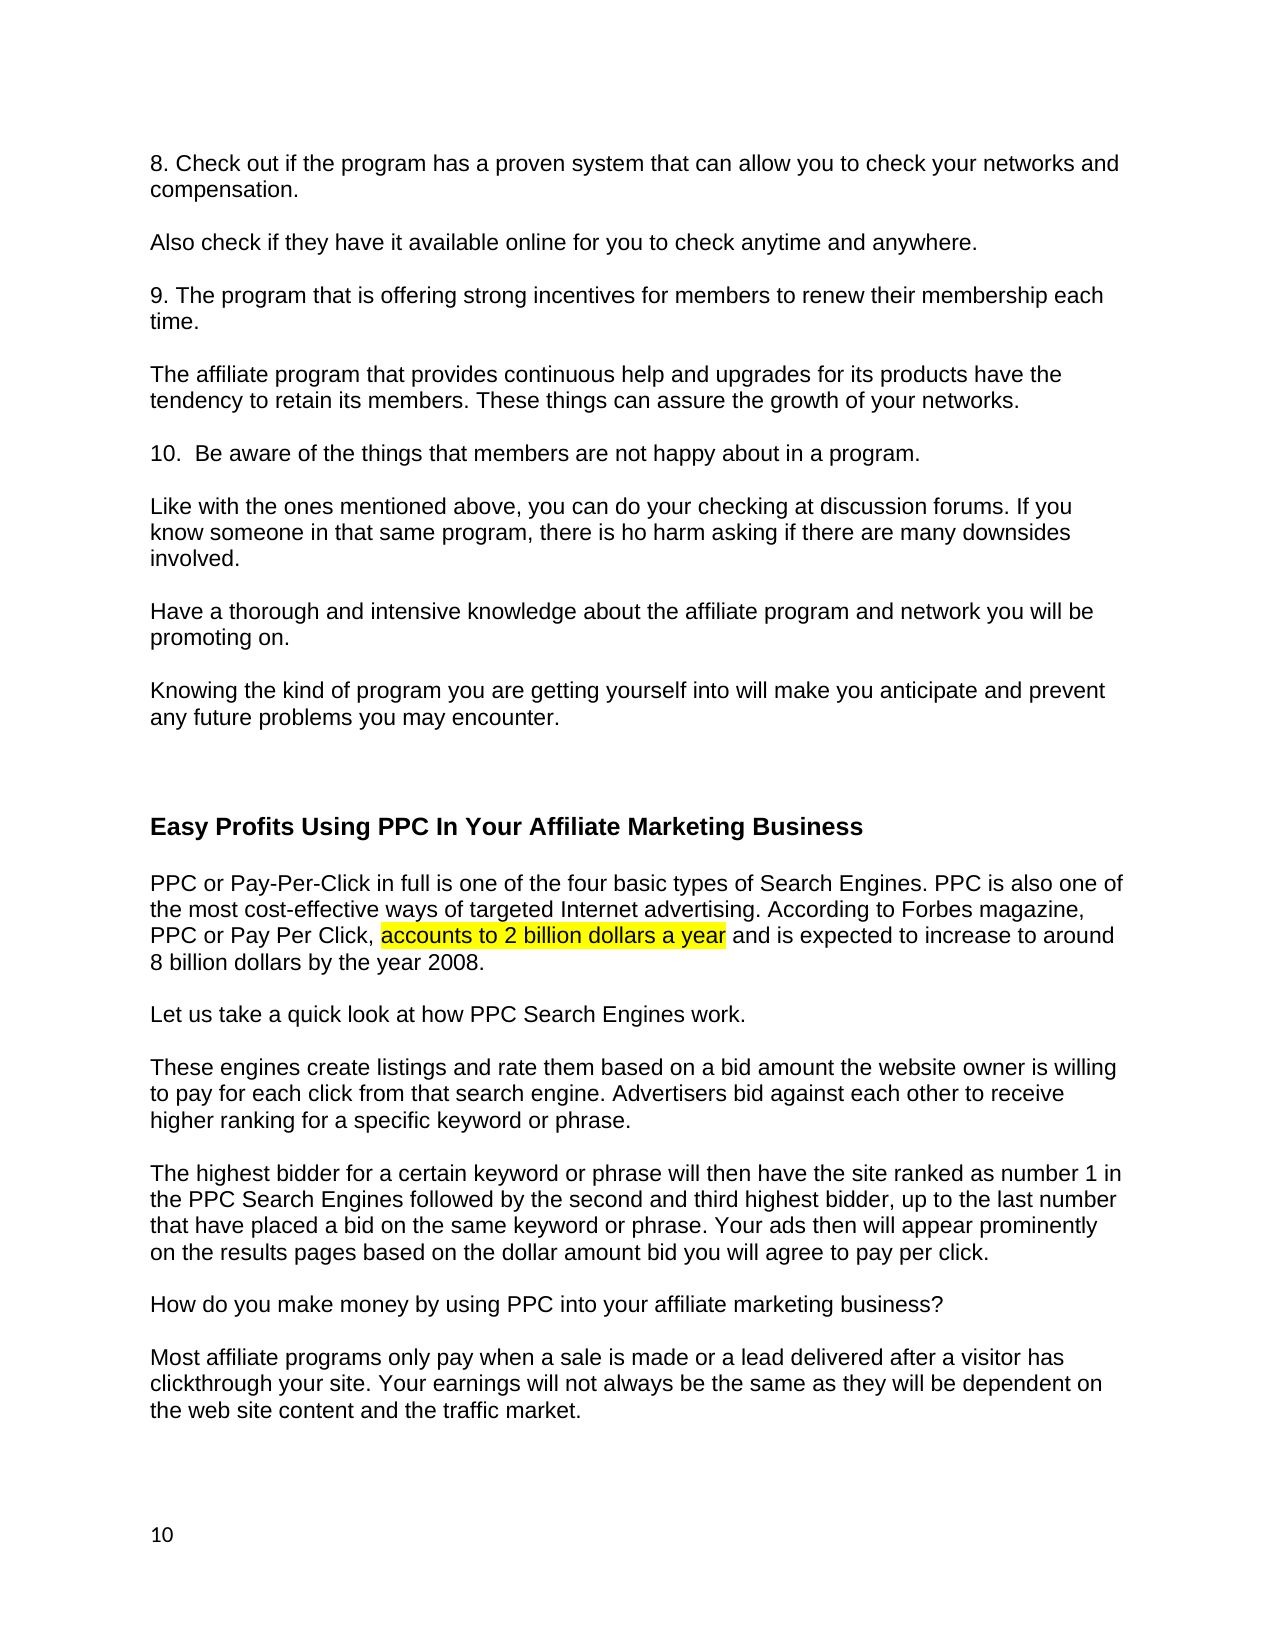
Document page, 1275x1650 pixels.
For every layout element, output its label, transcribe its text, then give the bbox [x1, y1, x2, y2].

text These engines create listings and rate them based on a bid amount the website owner is willing to pay for each click from that search engine. Advertisers bid against each other to receive higher ranking for a specific keyword or phrase. [150, 1054, 1125, 1133]
text How do you make money by using PPC into your affiliate marketing business? [150, 1291, 1125, 1318]
text Have a thorough and intensive knowledge about the affiliate program and network you will be promoting on. [150, 598, 1125, 651]
text Like with the ones mentioned above, you can do your checking at discussion forums. If you know someone in that same program, there is ho harm asking if there are many downsides involved. [150, 493, 1125, 572]
text Let us take a quick look at how PPC Search Engines work. [150, 1001, 1125, 1028]
text 9. The program that is offering strong incentives for members to renew their membership each time. [150, 282, 1125, 334]
text 10. Be aware of the things that members are not happy about in a program. [150, 440, 1125, 466]
text Knowing the kind of program you are getting yourself into will make you anticipate and prevent any future problems you may encounter. [150, 677, 1125, 730]
subtitle Easy Profits Using PPC In Your Affiliate Marketing Business [150, 812, 1125, 840]
text Also check if they have it available online for you to check anytime and anywhere. [150, 229, 1125, 255]
text The affiliate program that provides continuous help and upgrades for its products have the tendency to retain its members. These things can assure the growth of your networks. [150, 361, 1125, 413]
text The highest bidder for a certain keyword or phrase will then have the site ranked as number the PPC Search Engines followed by the second and third highest bidder, up to the last number that have placed a bid on the same keyword or phrase. Your ads then will appear prominently on the results pages based on the dollar amount bid you will agree to pay per click. [150, 1159, 1125, 1265]
text PPC or Pay-Per-Click in full is one of the four basic types of Search Engines. PPC is also one of the most cost-effective ways of targeted Internet advertising. According to Forbes magazine, PPC or Pay Per Click, accounts to 2 billion dollars a year and is expected to increase to around 8 billion dollars by the year 2008. [150, 869, 1125, 975]
text 8. Check out if the program has a proven system that can allow you to check your networks and compensation. [150, 150, 1125, 203]
text Most affiliate programs only pay when a sale is made or a lead delivered after a visitor has clickthrough your site. Your earnings will not always be the same as they will be dependent on the web site content and the traffic market. [150, 1344, 1125, 1423]
